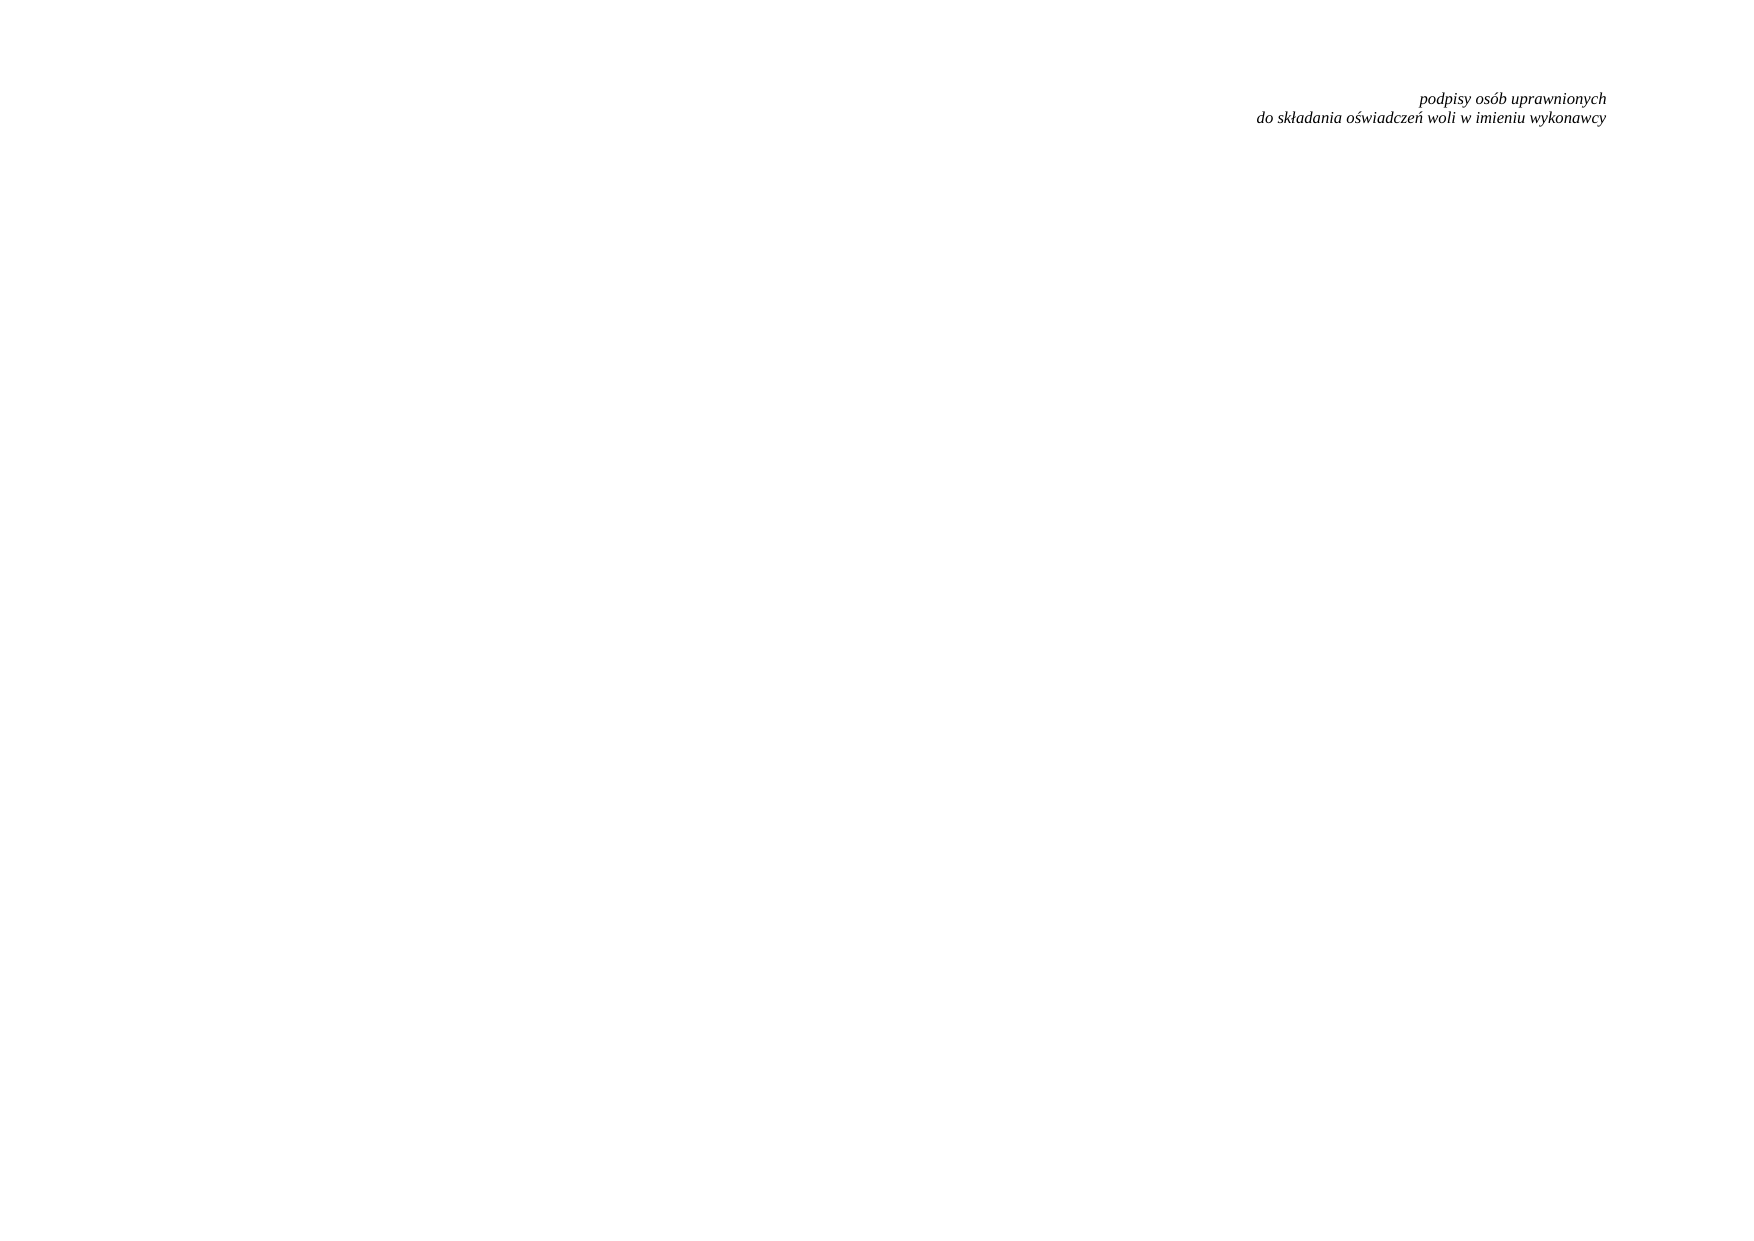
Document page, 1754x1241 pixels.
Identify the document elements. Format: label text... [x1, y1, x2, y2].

text do składania oświadczeń woli w imieniu wykonawcy [148, 108, 1606, 127]
list podpisy osób uprawnionych [148, 89, 1606, 108]
